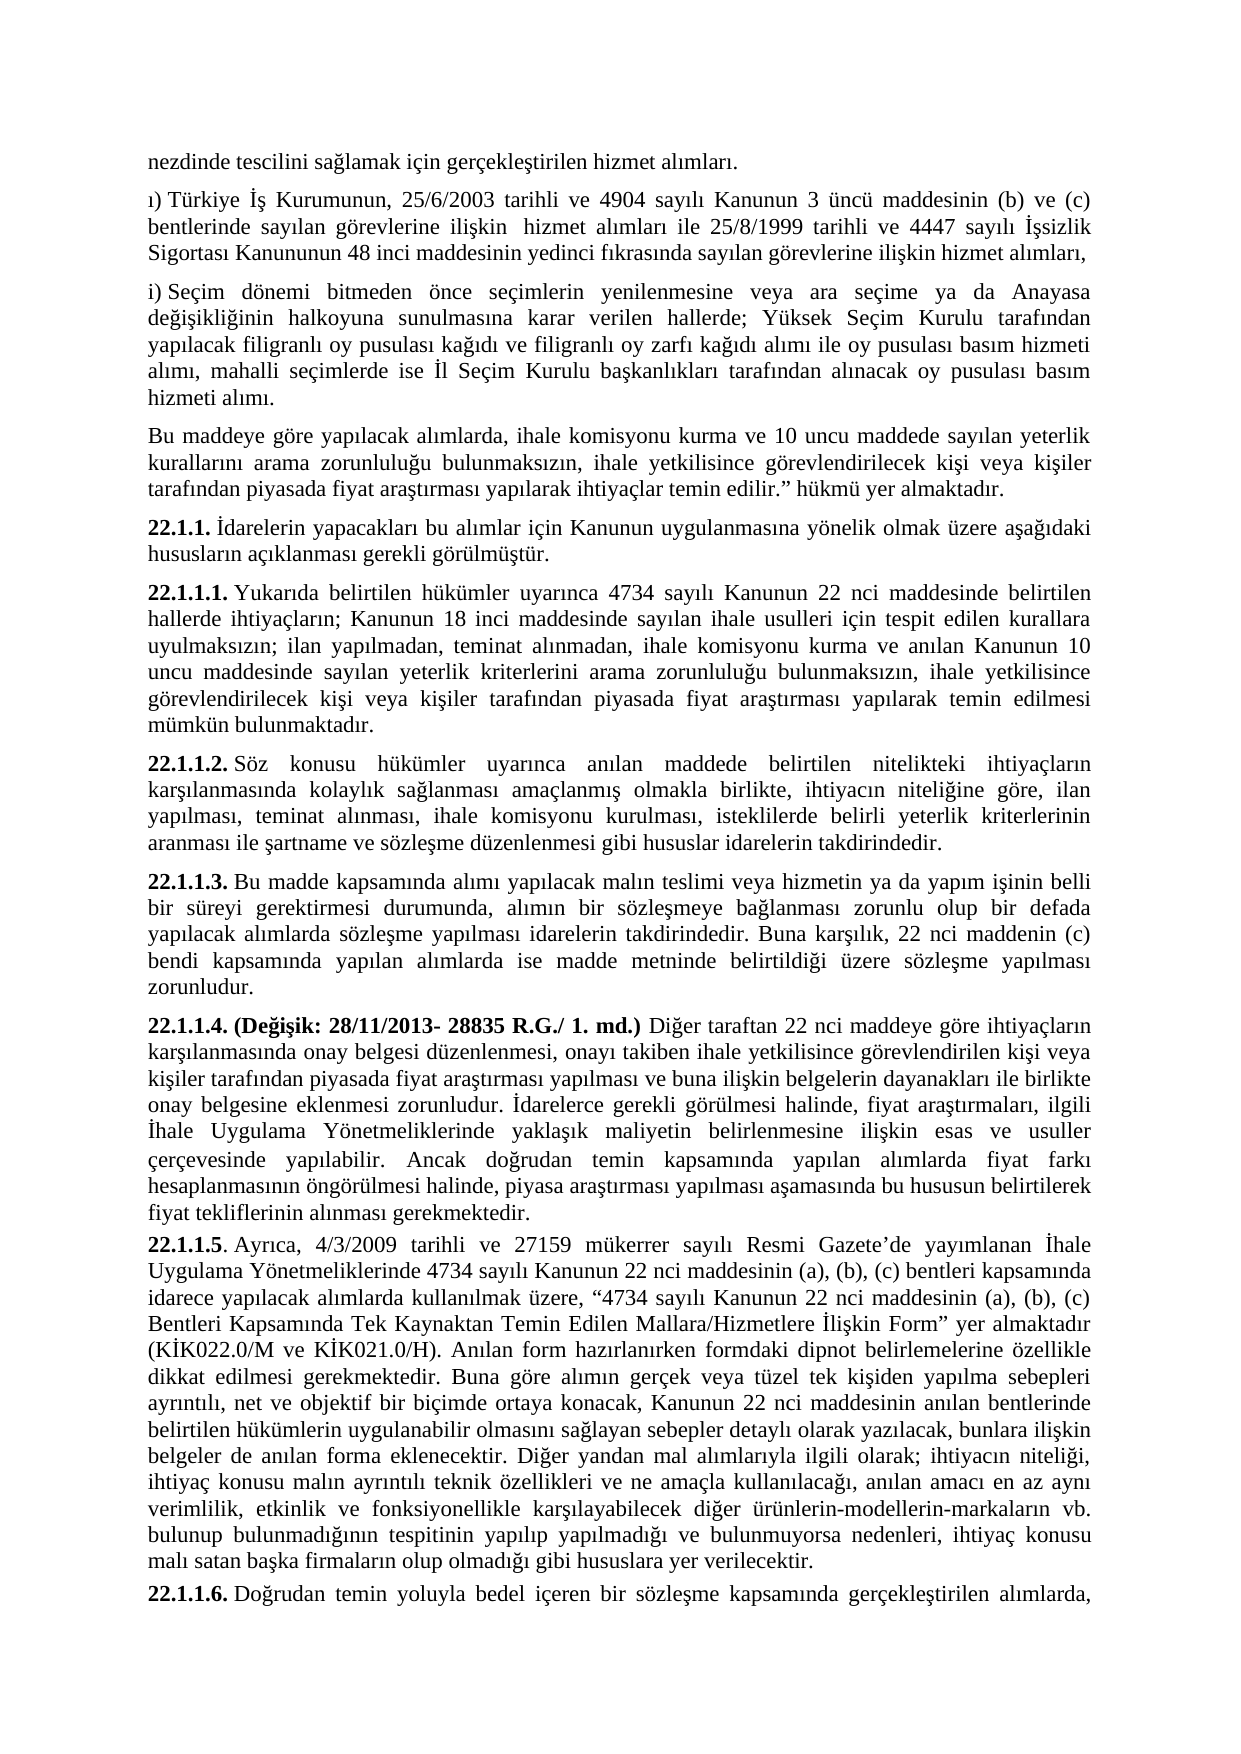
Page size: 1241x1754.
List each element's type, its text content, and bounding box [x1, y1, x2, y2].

text 22.1.1.3. Bu madde kapsamında alımı yapılacak malın teslimi veya hizmetin ya da yapım işinin belli bir süreyi gerektirmesi durumunda, alımın bir sözleşmeye bağlanması zorunlu olup bir defada yapılacak alımlarda sözleşme yapılması idarelerin takdirindedir. Buna karşılık, 22 nci maddenin (c) bendi kapsamında yapılan alımlarda ise madde metninde belirtildiği üzere sözleşme yapılması zorunludur. [148, 868, 1092, 999]
text 22.1.1.2. Söz konusu hükümler uyarınca anılan maddede belirtilen nitelikteki ihtiyaçların karşılanmasında kolaylık sağlanması amaçlanmış olmakla birlikte, ihtiyacın niteliğine göre, ilan yapılması, teminat alınması, ihale komisyonu kurulması, isteklilerde belirli yeterlik kriterlerinin aranması ile şartname ve sözleşme düzenlenmesi gibi hususlar idarelerin takdirindedir. [148, 750, 1092, 855]
text 22.1.1. İdarelerin yapacakları bu alımlar için Kanunun uygulanmasına yönelik olmak üzere aşağıdaki hususların açıklanması gerekli görülmüştür. [148, 514, 1092, 567]
text i) Seçim dönemi bitmeden önce seçimlerin yenilenmesine veya ara seçime ya da Anayasa değişikliğinin halkoyuna sunulmasına karar verilen hallerde; Yüksek Seçim Kurulu tarafından yapılacak filigranlı oy pusulası kağıdı ve filigranlı oy zarfı kağıdı alımı ile oy pusulası basım hizmeti alımı, mahalli seçimlerde ise İl Seçim Kurulu başkanlıkları tarafından alınacak oy pusulası basım hizmeti alımı. [148, 278, 1092, 410]
text Bu maddeye göre yapılacak alımlarda, ihale komisyonu kurma ve 10 uncu maddede sayılan yeterlik kurallarını arama zorunluluğu bulunmaksızın, ihale yetkilisince görevlendirilecek kişi veya kişiler tarafından piyasada fiyat araştırması yapılarak ihtiyaçlar temin edilir.” hükmü yer almaktadır. [148, 422, 1092, 501]
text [148, 148, 1092, 174]
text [148, 1580, 1092, 1606]
text 22.1.1.5. Ayrıca, 4/3/2009 tarihli ve 27159 mükerrer sayılı Resmi Gazete’de yayımlanan İhale Uygulama Yönetmeliklerinde 4734 sayılı Kanunun 22 nci maddesinin (a), (b), (c) bentleri kapsamında idarece yapılacak alımlarda kullanılmak üzere, “4734 sayılı Kanunun 22 nci maddesinin (a), (b), (c) Bentleri Kapsamında Tek Kaynaktan Temin Edilen Mallara/Hizmetlere İlişkin Form” yer almaktadır (KİK022.0/M ve KİK021.0/H). Anılan form hazırlanırken formdaki dipnot belirlemelerine özellikle dikkat edilmesi gerekmektedir. Buna göre alımın gerçek veya tüzel tek kişiden yapılma sebepleri ayrıntılı, net ve objektif bir biçimde ortaya konacak, Kanunun 22 nci maddesinin anılan bentlerinde belirtilen hükümlerin uygulanabilir olmasını sağlayan sebepler detaylı olarak yazılacak, bunlara ilişkin belgeler de anılan forma eklenecektir. Diğer yandan mal alımlarıyla ilgili olarak; ihtiyacın niteliği, ihtiyaç konusu malın ayrıntılı teknik özellikleri ve ne amaçla kullanılacağı, anılan amacı en az aynı verimlilik, etkinlik ve fonksiyonellikle karşılayabilecek diğer ürünlerin-modellerin-markaların vb. bulunup bulunmadığının tespitinin yapılıp yapılmadığı ve bulunmuyorsa nedenleri, ihtiyaç konusu malı satan başka firmaların olup olmadığı gibi hususlara yer verilecektir. [148, 1231, 1092, 1574]
text 22.1.1.1. Yukarıda belirtilen hükümler uyarınca 4734 sayılı Kanunun 22 nci maddesinde belirtilen hallerde ihtiyaçların; Kanunun 18 inci maddesinde sayılan ihale usulleri için tespit edilen kurallara uyulmaksızın; ilan yapılmadan, teminat alınmadan, ihale komisyonu kurma ve anılan Kanunun 10 uncu maddesinde sayılan yeterlik kriterlerini arama zorunluluğu bulunmaksızın, ihale yetkilisince görevlendirilecek kişi veya kişiler tarafından piyasada fiyat araştırması yapılarak temin edilmesi mümkün bulunmaktadır. [148, 579, 1092, 737]
text ı) Türkiye İş Kurumunun, 25/6/2003 tarihli ve 4904 sayılı Kanunun 3 üncü maddesinin (b) ve (c) bentlerinde sayılan görevlerine ilişkin hizmet alımları ile 25/8/1999 tarihli ve 4447 sayılı İşsizlik Sigortası Kanununun 48 inci maddesinin yedinci fıkrasında sayılan görevlerine ilişkin hizmet alımları, [148, 187, 1092, 266]
text 22.1.1.4. (Değişik: 28/11/2013- 28835 R.G./ 1. md.) Diğer taraftan 22 nci maddeye göre ihtiyaçların karşılanmasında onay belgesi düzenlenmesi, onayı takiben ihale yetkilisince görevlendirilen kişi veya kişiler tarafından piyasada fiyat araştırması yapılması ve buna ilişkin belgelerin dayanakları ile birlikte onay belgesine eklenmesi zorunludur. İdarelerce gerekli görülmesi halinde, fiyat araştırmaları, ilgili İhale Uygulama Yönetmeliklerinde yaklaşık maliyetin belirlenmesine ilişkin esas ve usuller çerçevesinde yapılabilir. Ancak doğrudan temin kapsamında yapılan alımlarda fiyat farkı hesaplanmasının öngörülmesi halinde, piyasa araştırması yapılması aşamasında bu hususun belirtilerek fiyat tekliflerinin alınması gerekmektedir. [148, 1012, 1092, 1225]
